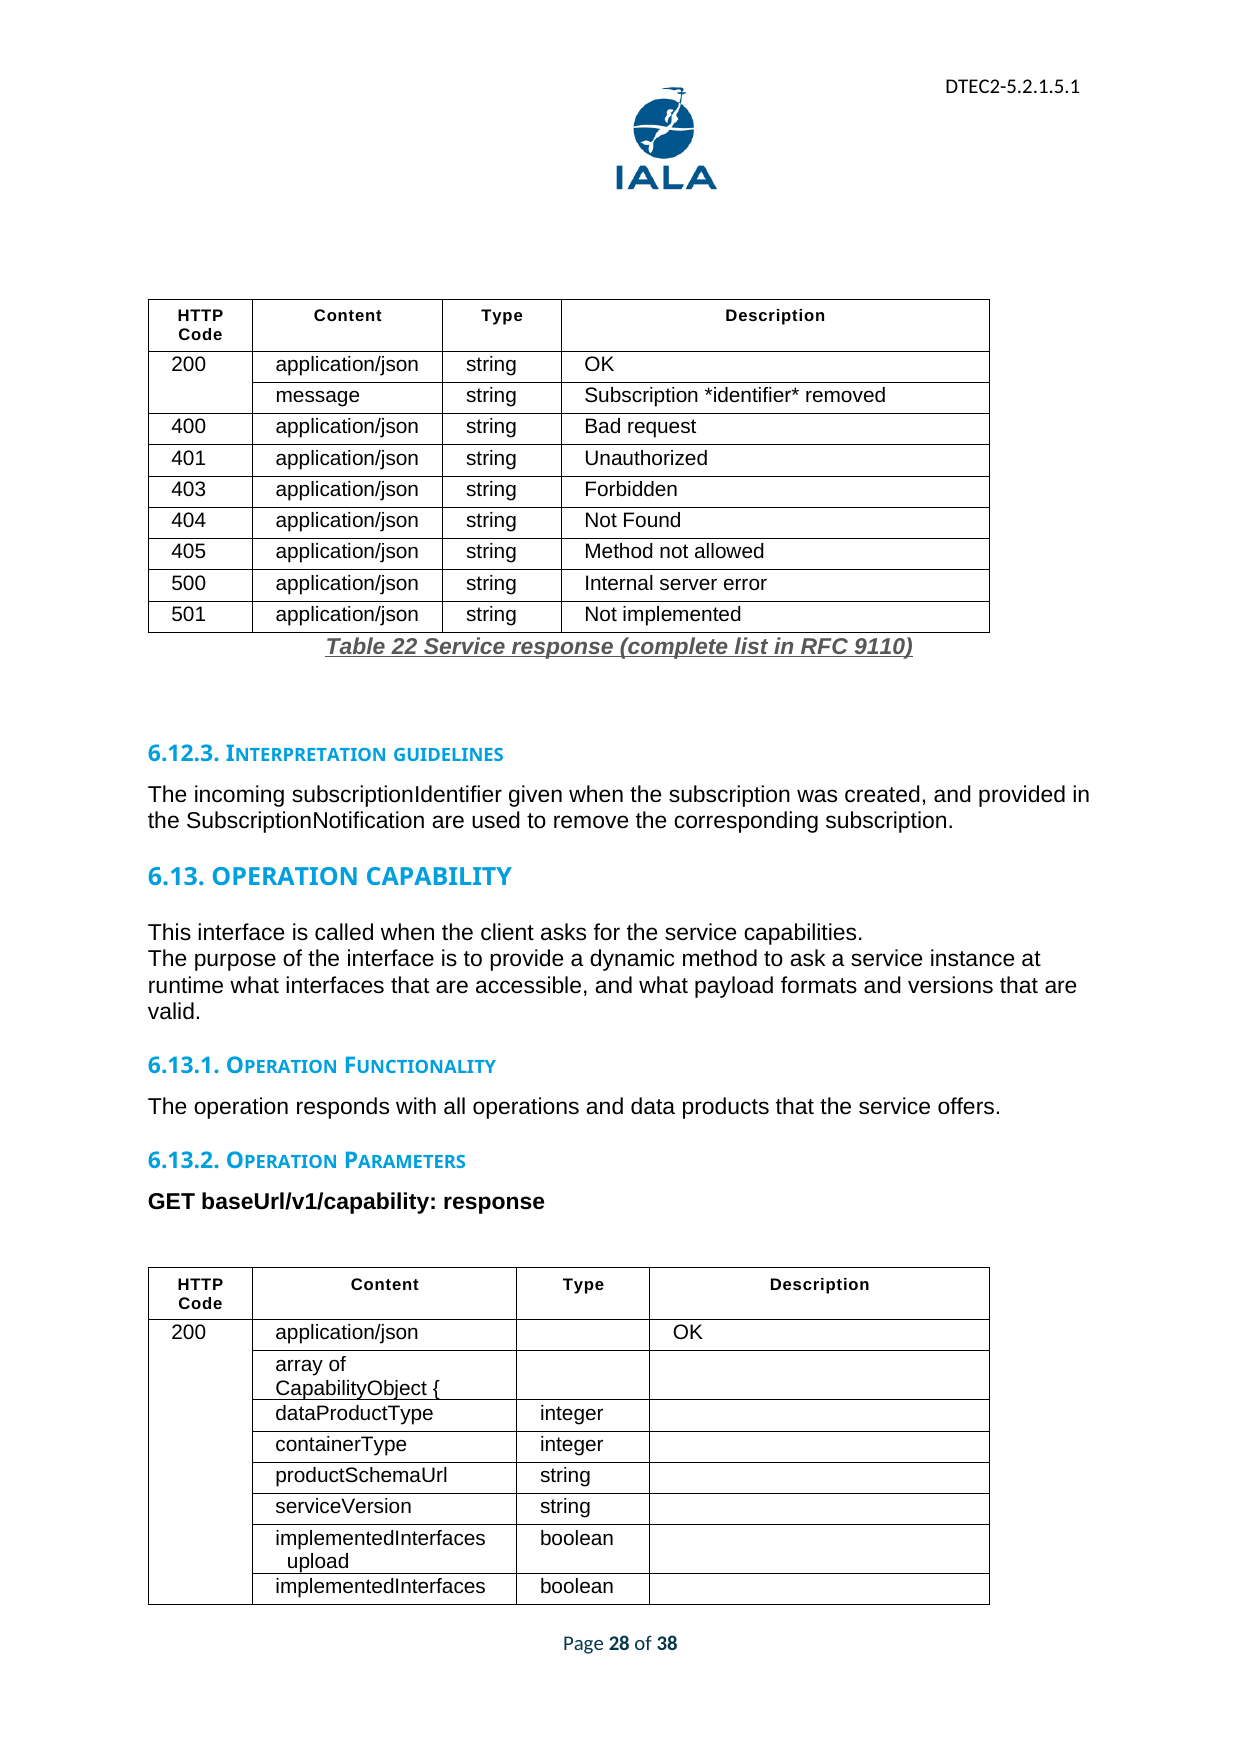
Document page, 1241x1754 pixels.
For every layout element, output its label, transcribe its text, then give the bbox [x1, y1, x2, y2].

table_cell boolean [517, 1525, 649, 1573]
table_header Content [253, 1268, 516, 1319]
table_cell application/json [253, 508, 442, 538]
table_cell Forbidden [562, 477, 989, 507]
table_cell string [443, 383, 561, 413]
table_cell application/json [253, 1320, 516, 1350]
text GET baseUrl/v1/capability: response [148, 1188, 1093, 1214]
table_cell OK [650, 1320, 989, 1350]
table_header Description [562, 300, 989, 351]
subtitle Interpretation guidelines [148, 737, 1093, 768]
table_cell string [443, 477, 561, 507]
table_cell string [443, 445, 561, 476]
table_header HTTP Code [149, 1268, 252, 1319]
table_header Type [517, 1268, 649, 1319]
table_cell [650, 1400, 989, 1431]
table_cell application/json [253, 414, 442, 444]
table_header Type [443, 300, 561, 351]
table_cell integer [517, 1400, 649, 1431]
table_cell serviceVersion [253, 1494, 516, 1524]
table_cell [650, 1351, 989, 1399]
table_cell Not implemented [562, 602, 989, 632]
text The purpose of the interface is to provide a dynamic method to ask a service instance at runtime what interfaces that are accessible, and what payload formats and versions that are valid. [148, 945, 1093, 1024]
table_cell Internal server error [562, 570, 989, 601]
table_cell string [517, 1494, 649, 1524]
table_cell string [443, 602, 561, 632]
table_cell 200 [149, 352, 252, 413]
table_cell [517, 1351, 649, 1399]
subtitle Operation Functionality [148, 1049, 1093, 1081]
table_cell message [253, 383, 442, 413]
table_cell application/json [253, 539, 442, 569]
text Table 22 Service response (complete list in RFC 9110) [148, 633, 1093, 659]
table_cell 501 [149, 602, 252, 632]
table_cell [650, 1432, 989, 1462]
table_header Description [650, 1268, 989, 1319]
table_cell application/json [253, 570, 442, 601]
table_cell application/json [253, 445, 442, 476]
text The operation responds with all operations and data products that the service offers. [148, 1093, 1093, 1119]
table_cell application/json [253, 352, 442, 382]
table_cell implementedInterfaces upload [253, 1525, 516, 1573]
table_cell Method not allowed [562, 539, 989, 569]
table_cell application/json [253, 602, 442, 632]
table_cell string [443, 539, 561, 569]
table_cell array of CapabilityObject { [253, 1351, 516, 1399]
table_cell 401 [149, 445, 252, 476]
table_cell application/json [253, 477, 442, 507]
table_cell 404 [149, 508, 252, 538]
table_cell containerType [253, 1432, 516, 1462]
table_cell integer [517, 1432, 649, 1462]
subtitle Operation Parameters [148, 1144, 1093, 1176]
table_cell Bad request [562, 414, 989, 444]
table_header Content [253, 300, 442, 351]
table_cell 500 [149, 570, 252, 601]
table_cell [650, 1525, 989, 1573]
table_cell string [517, 1463, 649, 1493]
table_cell 405 [149, 539, 252, 569]
table_cell string [443, 352, 561, 382]
table_cell Subscription *identifier* removed [562, 383, 989, 413]
table_cell 403 [149, 477, 252, 507]
table_cell string [443, 570, 561, 601]
table_cell Not Found [562, 508, 989, 538]
table_cell productSchemaUrl [253, 1463, 516, 1493]
table_cell implementedInterfaces uploadLink [253, 1574, 516, 1604]
table_cell 400 [149, 414, 252, 444]
table_cell [517, 1320, 649, 1350]
text The incoming subscriptionIdentifier given when the subscription was created, and provided in the SubscriptionNotification are used to remove the corresponding subscription. [148, 781, 1093, 833]
table_cell string [443, 414, 561, 444]
table_header HTTP Code [149, 300, 252, 351]
table_cell [650, 1463, 989, 1493]
table_cell dataProductType [253, 1400, 516, 1431]
table_cell boolean [517, 1574, 649, 1604]
table_cell OK [562, 352, 989, 382]
table_cell Unauthorized [562, 445, 989, 476]
text This interface is called when the client asks for the service capabilities. [148, 919, 1093, 945]
table_cell 200 [149, 1320, 252, 1604]
subtitle Operation CAPABILITY [148, 858, 1093, 892]
table_cell string [443, 508, 561, 538]
picture [593, 75, 734, 212]
table_cell [650, 1574, 989, 1604]
table_cell [650, 1494, 989, 1524]
